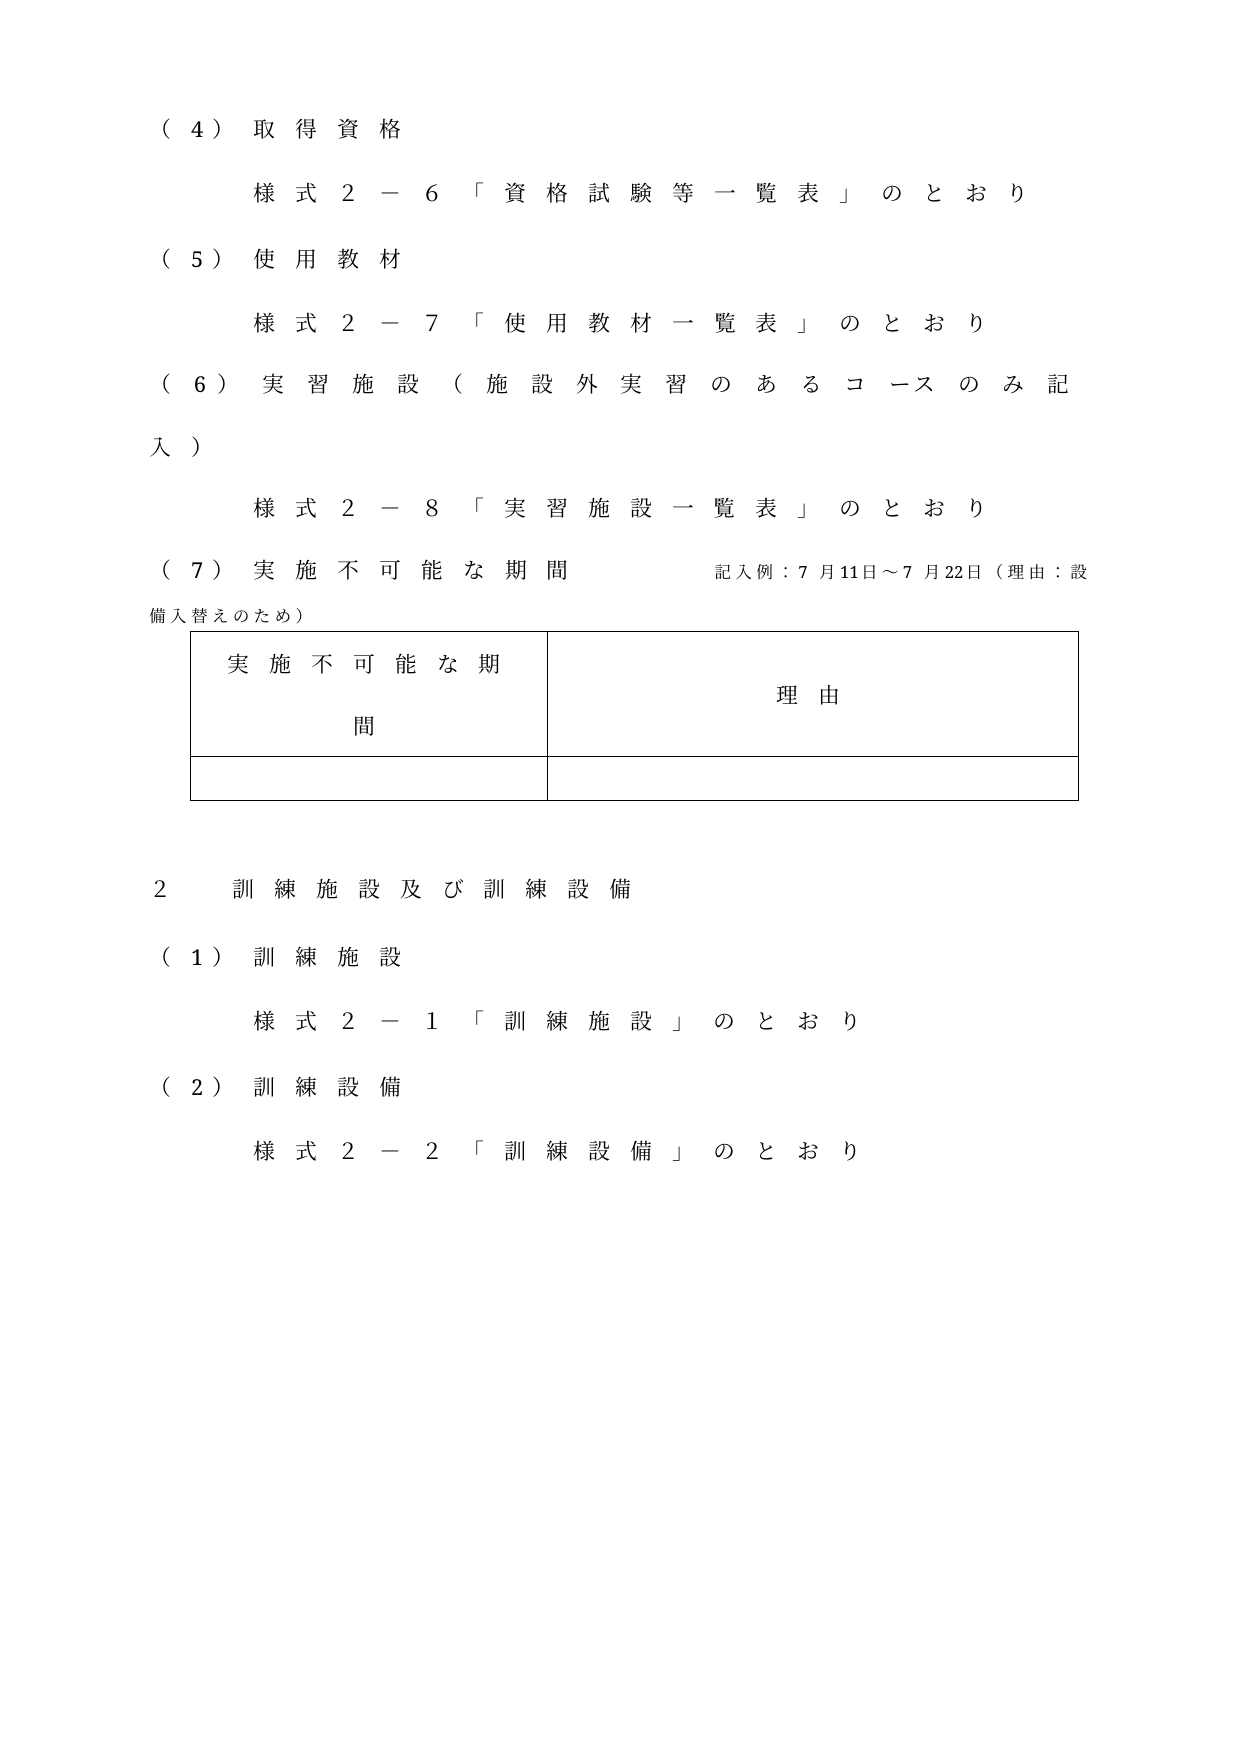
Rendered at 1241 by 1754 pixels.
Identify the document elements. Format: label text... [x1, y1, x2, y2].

text ２ 訓練施設及び訓練設備 [149, 857, 1091, 919]
table_cell [191, 757, 547, 800]
text 様式２－８「実習施設一覧表」のとおり [149, 476, 1091, 538]
text 様式２－７「使用教材一覧表」のとおり [171, 291, 1091, 353]
text 様式２－６「資格試験等一覧表」のとおり [171, 161, 1091, 223]
text （1）訓練施設 [149, 925, 1091, 987]
text 様式２－２「訓練設備」のとおり [149, 1119, 1091, 1181]
text （2）訓練設備 [149, 1055, 1091, 1117]
text （6）実習施設（施設外実習のあるコースのみ記入） [149, 353, 1091, 476]
text 様式２－１「訓練施設」のとおり [149, 989, 1091, 1051]
text （7）実施不可能な期間 記入例：7月11日～7月22日（理由：設備入替えのため） [149, 538, 1091, 631]
text （5）使用教材 [149, 227, 1091, 289]
table_header 実施不可能な期間 [191, 632, 547, 756]
table_header 理由 [548, 632, 1078, 756]
table_cell [548, 757, 1078, 800]
text （4）取得資格 [149, 97, 1091, 159]
